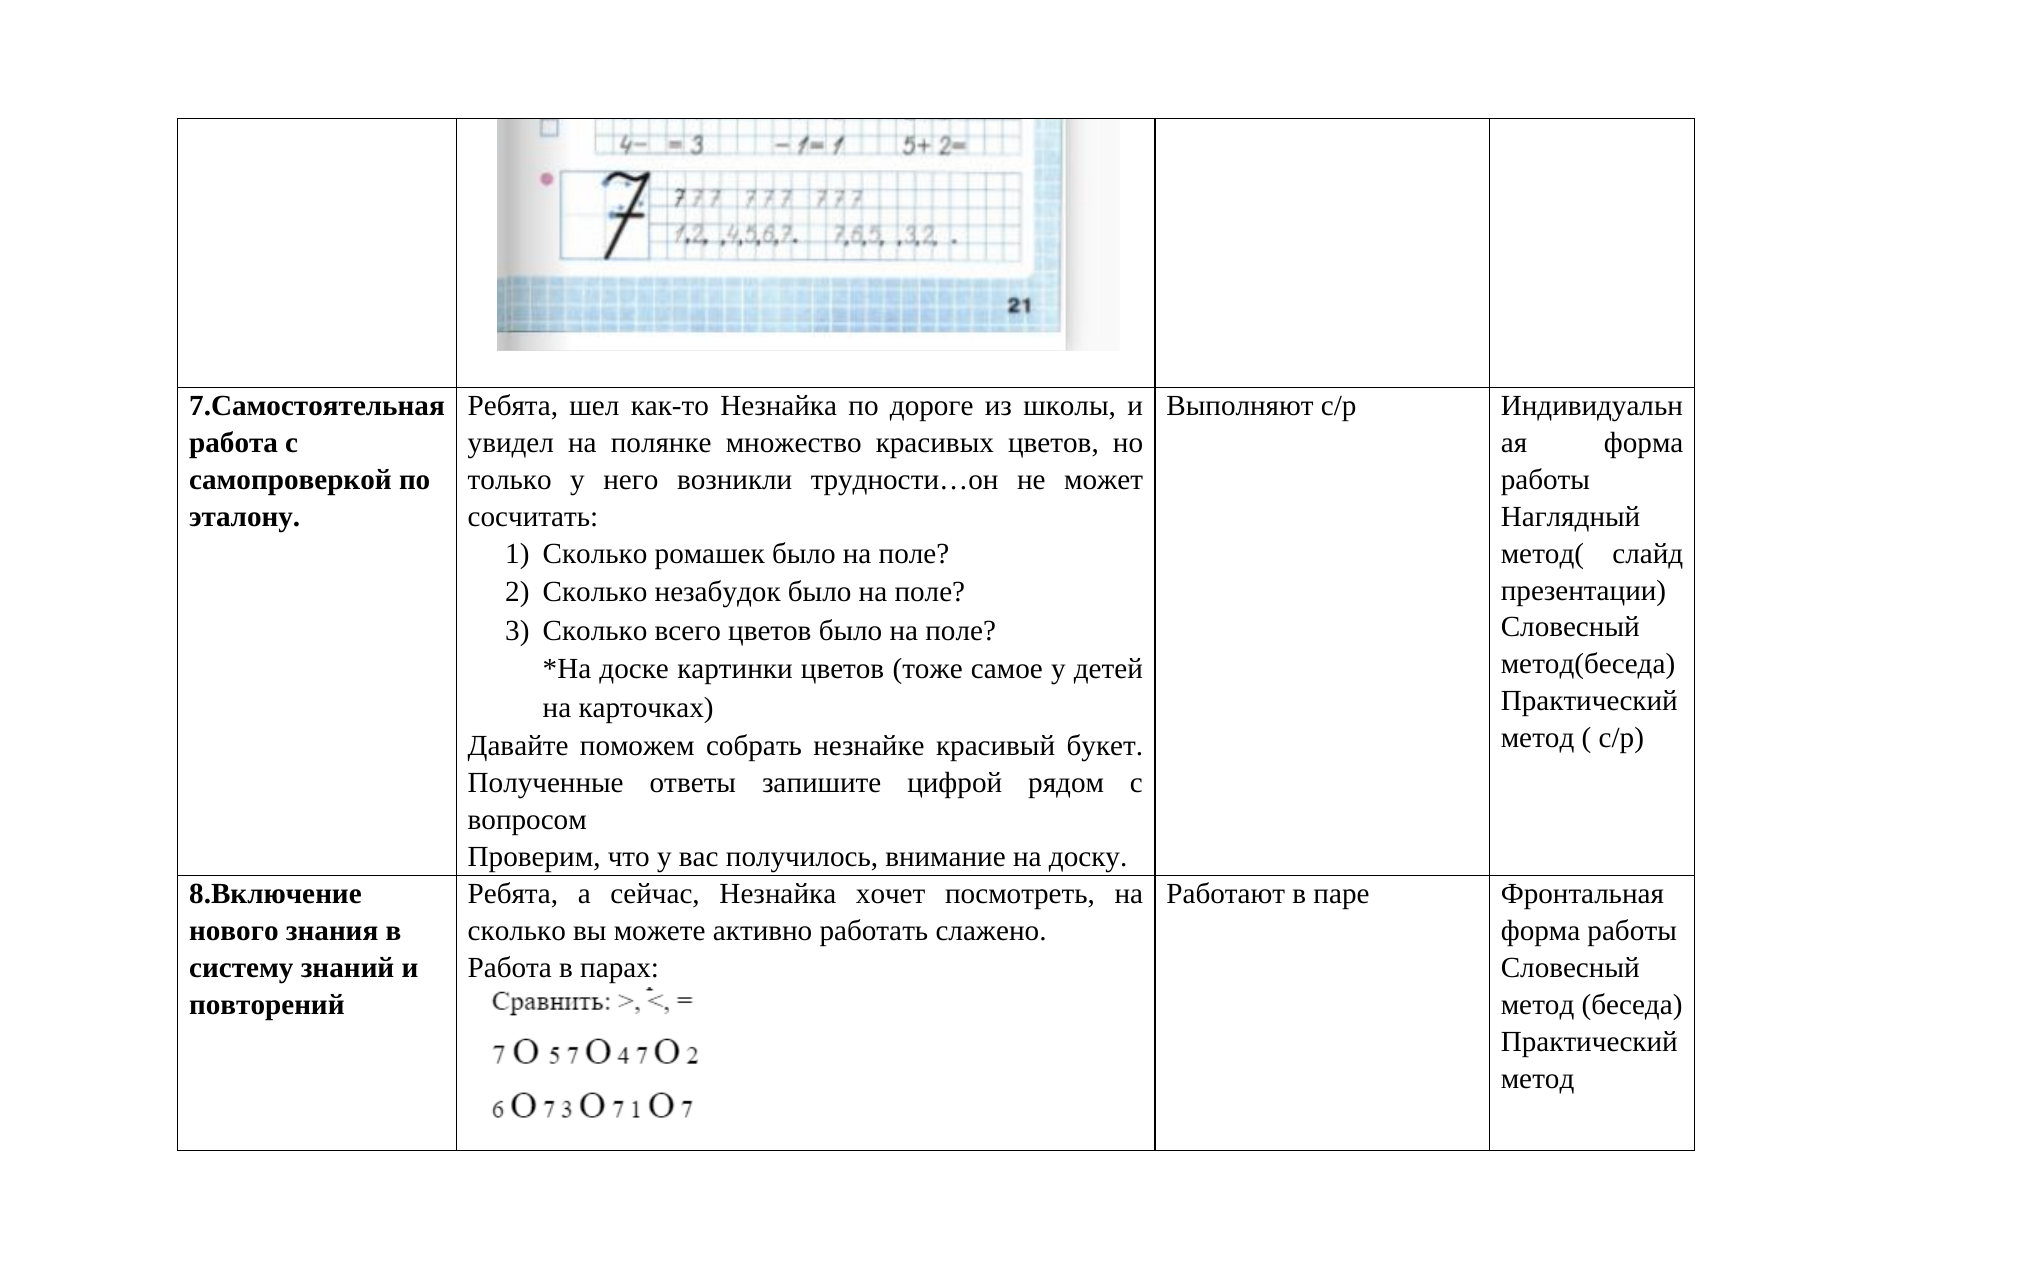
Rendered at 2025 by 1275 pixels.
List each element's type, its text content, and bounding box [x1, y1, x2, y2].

table_cell Работают в паре [1156, 876, 1489, 1149]
picture [497, 119, 1120, 351]
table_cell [1156, 119, 1489, 387]
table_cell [1490, 119, 1694, 387]
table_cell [457, 876, 1154, 1149]
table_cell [178, 119, 456, 387]
table_cell Индивидуальная форма работы Наглядный метод( слайд презентации) Словесный метод(беседа) Практический метод ( с/р) [1490, 388, 1694, 875]
table_cell Выполняют с/р [1156, 388, 1489, 875]
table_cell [178, 876, 456, 1149]
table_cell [1490, 876, 1694, 1149]
picture [467, 987, 790, 1147]
table_cell Ребята, шел как-то Незнайка по дороге из школы, и увидел на полянке множество красивых цветов, но только у него возникли трудности…он не может сосчитать: Сколько ромашек было на поле? Сколько незабудок было на поле? Сколько всего цветов было на поле? *На доске картинки цветов (тоже самое у детей на карточках) Давайте поможем собрать незнайке красивый букет. Полученные ответы запишите цифрой рядом с вопросом Проверим, что у вас получилось, внимание на доску. [457, 388, 1154, 875]
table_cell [457, 119, 1154, 387]
table_cell 7.Самостоятельная работа с самопроверкой по эталону. [178, 388, 456, 875]
